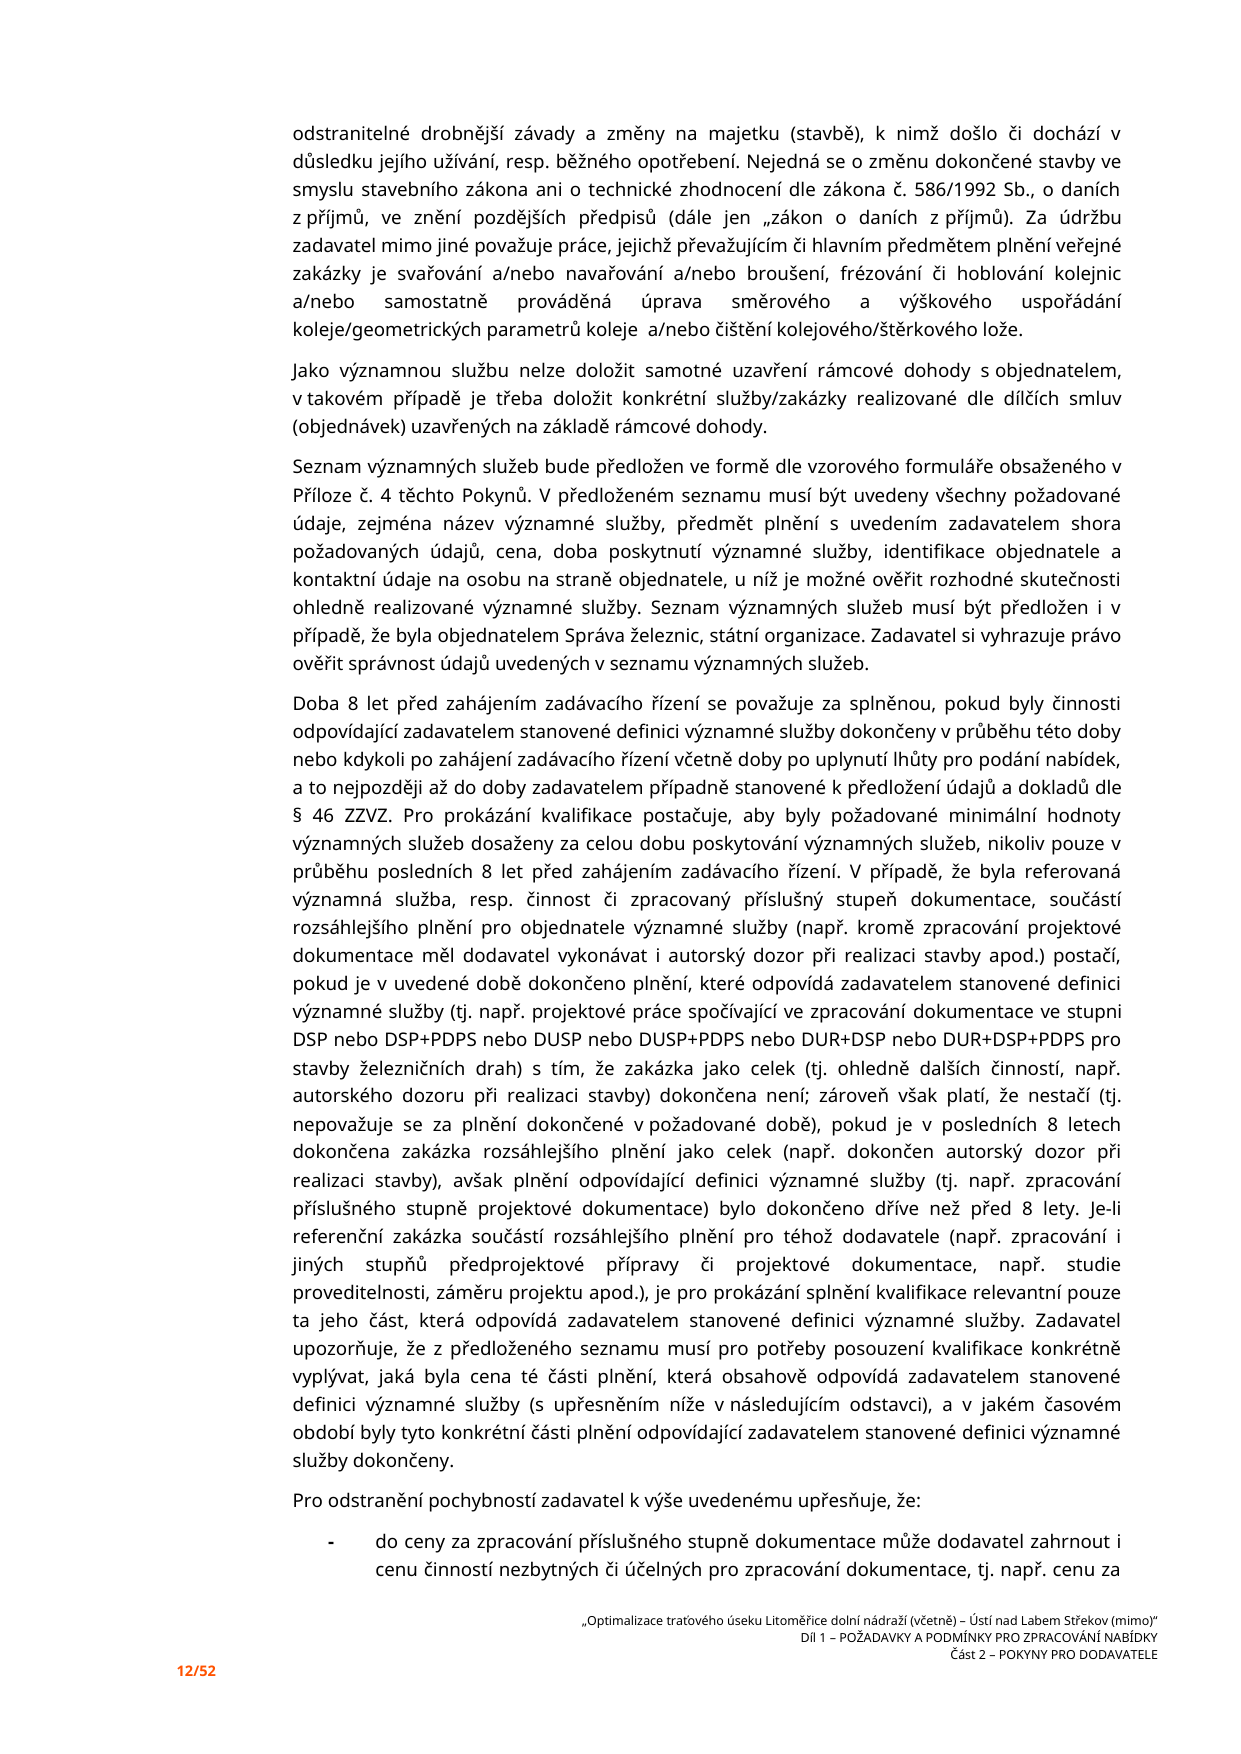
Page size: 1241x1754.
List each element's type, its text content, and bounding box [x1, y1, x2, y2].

text Seznam významných služeb bude předložen ve formě dle vzorového formuláře obsaženého v Příloze č. 4 těchto Pokynů. V předloženém seznamu musí být uvedeny všechny požadované údaje, zejména název významné služby, předmět plnění s uvedením zadavatelem shora požadovaných údajů, cena, doba poskytnutí významné služby, identifikace objednatele a kontaktní údaje na osobu na straně objednatele, u níž je možné ověřit rozhodné skutečnosti ohledně realizované významné služby. Seznam významných služeb musí být předložen i v případě, že byla objednatelem Správa železnic, státní organizace. Zadavatel si vyhrazuje právo ověřit správnost údajů uvedených v seznamu významných služeb. [292, 454, 1122, 676]
text Jako významnou službu nelze doložit samotné uzavření rámcové dohody s objednatelem, v takovém případě je třeba doložit konkrétní služby/zakázky realizované dle dílčích smluv (objednávek) uzavřených na základě rámcové dohody. [292, 357, 1122, 439]
text Pro odstranění pochybností zadavatel k výše uvedenému upřesňuje, že: [292, 1488, 1122, 1513]
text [328, 1528, 1122, 1582]
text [292, 121, 1122, 342]
text Doba 8 let před zahájením zadávacího řízení se považuje za splněnou, pokud byly činnosti odpovídající zadavatelem stanovené definici významné služby dokončeny v průběhu této doby nebo kdykoli po zahájení zadávacího řízení včetně doby po uplynutí lhůty pro podání nabídek, a to nejpozději až do doby zadavatelem případně stanovené k předložení údajů a dokladů dle § 46 ZZVZ. Pro prokázání kvalifikace postačuje, aby byly požadované minimální hodnoty významných služeb dosaženy za celou dobu poskytování významných služeb, nikoliv pouze v průběhu posledních 8 let před zahájením zadávacího řízení. V případě, že byla referovaná významná služba, resp. činnost či zpracovaný příslušný stupeň dokumentace, součástí rozsáhlejšího plnění pro objednatele významné služby (např. kromě zpracování projektové dokumentace měl dodavatel vykonávat i autorský dozor při realizaci stavby apod.) postačí, pokud je v uvedené době dokončeno plnění, které odpovídá zadavatelem stanovené definici významné služby (tj. např. projektové práce spočívající ve zpracování dokumentace ve stupni DSP nebo DSP+PDPS nebo DUSP nebo DUSP+PDPS nebo DUR+DSP nebo DUR+DSP+PDPS pro stavby železničních drah) s tím, že zakázka jako celek (tj. ohledně dalších činností, např. autorského dozoru při realizaci stavby) dokončena není; zároveň však platí, že nestačí (tj. nepovažuje se za plnění dokončené v požadované době), pokud je v posledních 8 letech dokončena zakázka rozsáhlejšího plnění jako celek (např. dokončen autorský dozor při realizaci stavby), avšak plnění odpovídající definici významné služby (tj. např. zpracování příslušného stupně projektové dokumentace) bylo dokončeno dříve než před 8 lety. Je-li referenční zakázka součástí rozsáhlejšího plnění pro téhož dodavatele (např. zpracování i jiných stupňů předprojektové přípravy či projektové dokumentace, např. studie proveditelnosti, záměru projektu apod.), je pro prokázání splnění kvalifikace relevantní pouze ta jeho část, která odpovídá zadavatelem stanovené definici významné služby. Zadavatel upozorňuje, že z předloženého seznamu musí pro potřeby posouzení kvalifikace konkrétně vyplývat, jaká byla cena té části plnění, která obsahově odpovídá zadavatelem stanovené definici významné služby (s upřesněním níže v následujícím odstavci), a v jakém časovém období byly tyto konkrétní části plnění odpovídající zadavatelem stanovené definici významné služby dokončeny. [292, 691, 1122, 1473]
